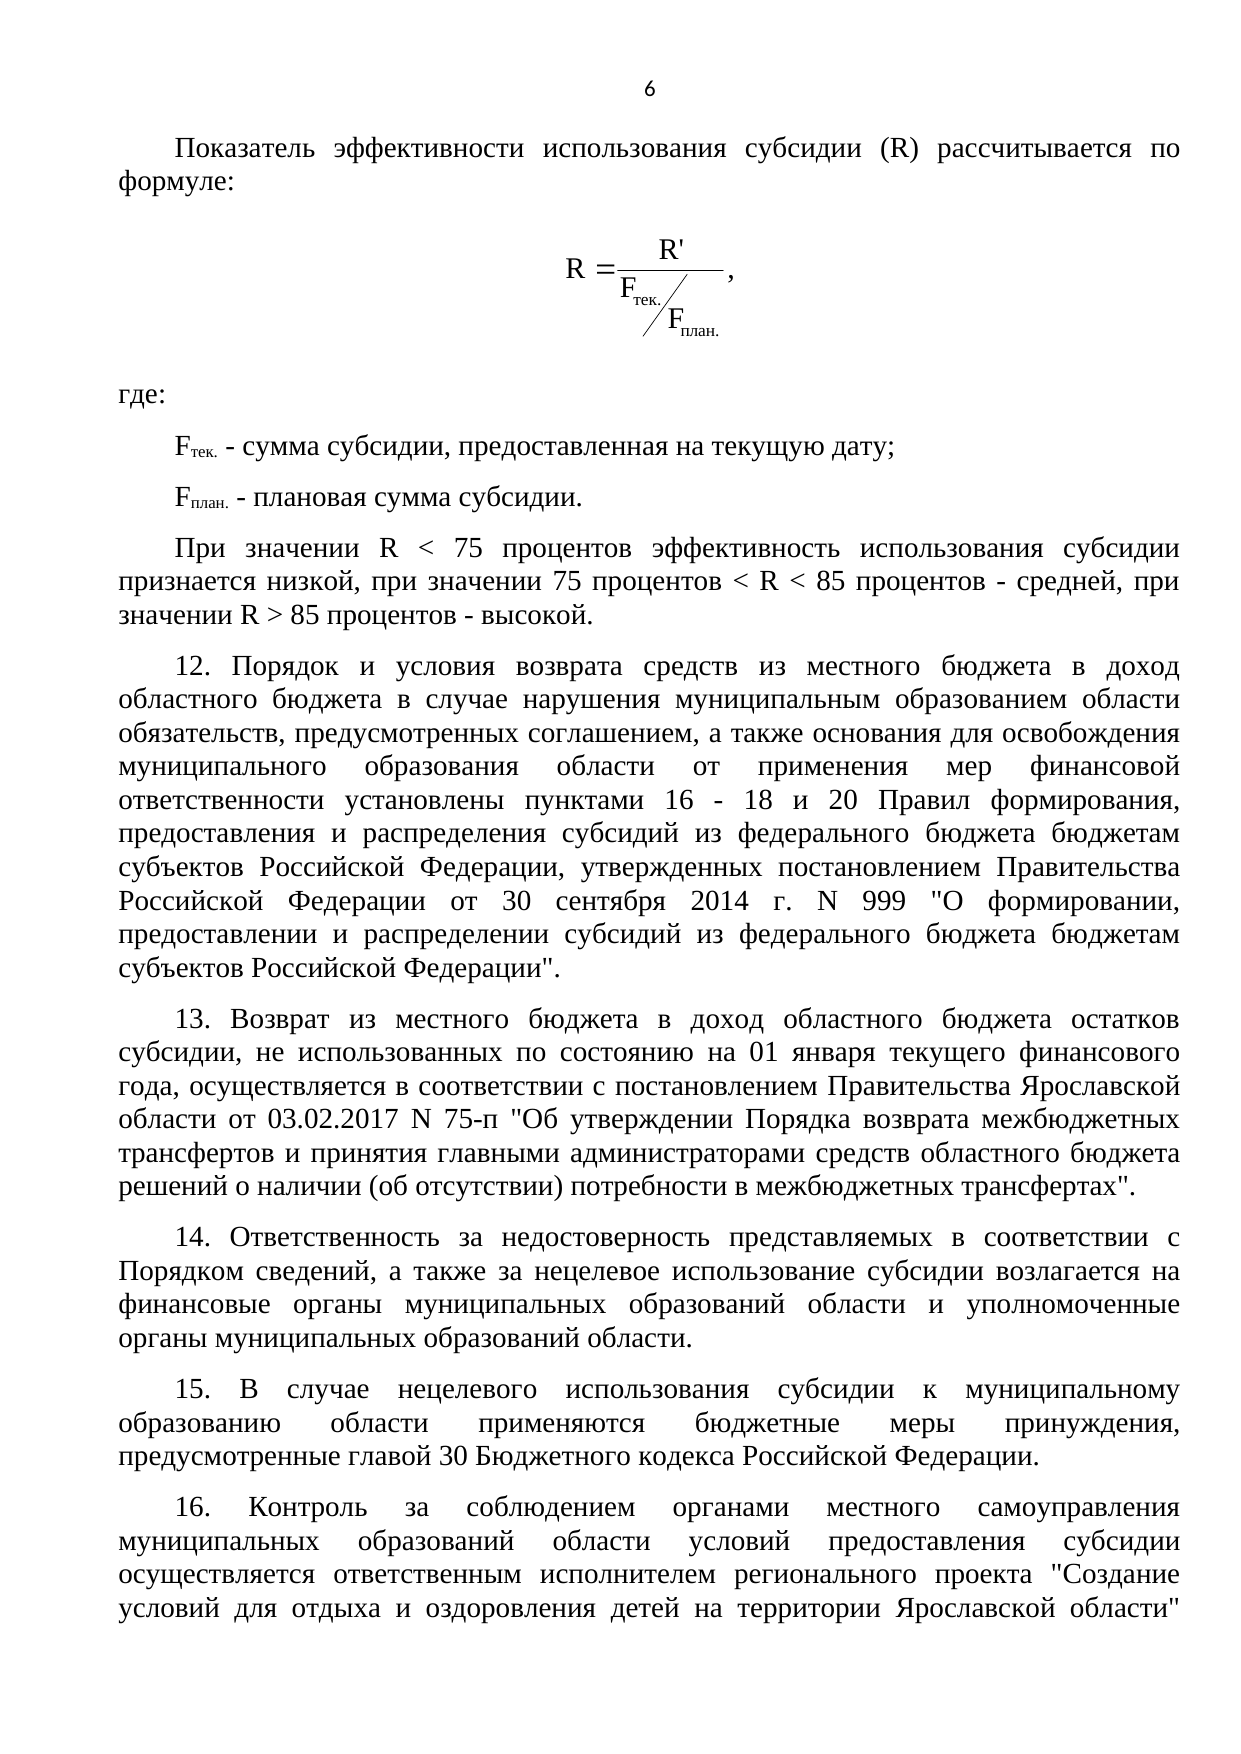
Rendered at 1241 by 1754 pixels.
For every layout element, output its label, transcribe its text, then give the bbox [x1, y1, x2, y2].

text При значении R < 75 процентов эффективность использования субсидии признается низкой, при значении 75 процентов < R < 85 процентов - средней, при значении R > 85 процентов - высокой. [118, 530, 1181, 630]
text 13. Возврат из местного бюджета в доход областного бюджета остатков субсидии, не использованных по состоянию на 01 января текущего финансового года, осуществляется в соответствии с постановлением Правительства Ярославской области от 03.02.2017 N 75-п "Об утверждении Порядка возврата межбюджетных трансфертов и принятия главными администраторами средств областного бюджета решений о наличии (об отсутствии) потребности в межбюджетных трансфертах". [118, 1001, 1181, 1202]
text Fплан. - плановая сумма субсидии. [118, 479, 1181, 512]
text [118, 1489, 1181, 1623]
text Fтек. - сумма субсидии, предоставленная на текущую дату; [118, 428, 1181, 461]
text 12. Порядок и условия возврата средств из местного бюджета в доход областного бюджета в случае нарушения муниципальным образованием области обязательств, предусмотренных соглашением, а также основания для освобождения муниципального образования области от применения мер финансовой ответственности установлены пунктами 16 - 18 и 20 Правил формирования, предоставления и распределения субсидий из федерального бюджета бюджетам субъектов Российской Федерации, утвержденных постановлением Правительства Российской Федерации от 30 сентября 2014 г. N 999 "О формировании, предоставлении и распределении субсидий из федерального бюджета бюджетам субъектов Российской Федерации". [118, 648, 1181, 983]
text 14. Ответственность за недостоверность представляемых в соответствии с Порядком сведений, а также за нецелевое использование субсидии возлагается на финансовые органы муниципальных образований области и уполномоченные органы муниципальных образований области. [118, 1219, 1181, 1354]
text где: [118, 377, 1181, 410]
text Показатель эффективности использования субсидии (R) рассчитывается по формуле: [118, 130, 1181, 197]
text 15. В случае нецелевого использования субсидии к муниципальному образованию области применяются бюджетные меры принуждения, предусмотренные главой 30 Бюджетного кодекса Российской Федерации. [118, 1371, 1181, 1472]
